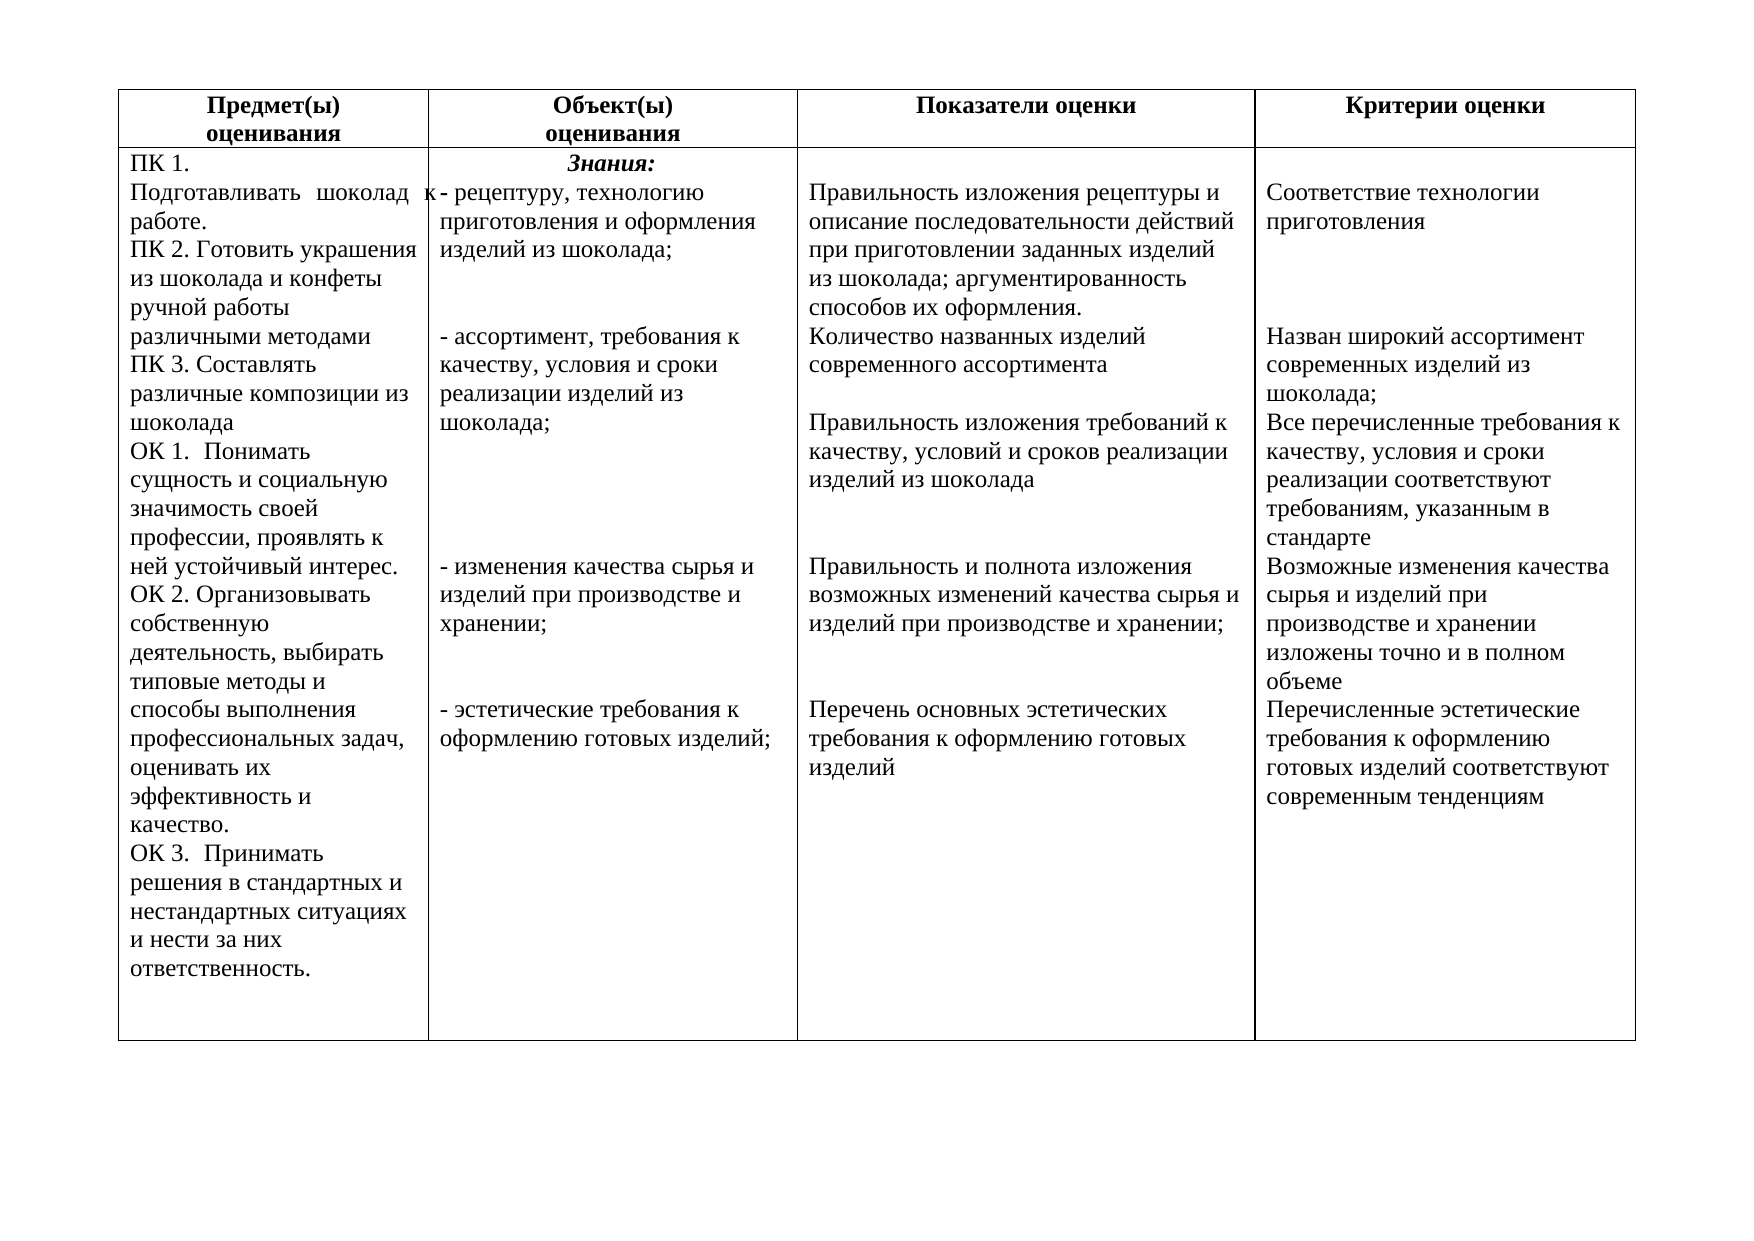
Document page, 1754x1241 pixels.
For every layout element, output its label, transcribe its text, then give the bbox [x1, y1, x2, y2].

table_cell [798, 148, 1254, 1039]
table_header Объект(ы) оценивания [429, 90, 797, 147]
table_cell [1256, 148, 1635, 1039]
table_header Критерии оценки [1256, 90, 1635, 147]
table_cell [429, 148, 797, 1039]
table_header Показатели оценки [798, 90, 1254, 147]
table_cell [119, 148, 428, 1039]
table_header Предмет(ы) оценивания [119, 90, 428, 147]
